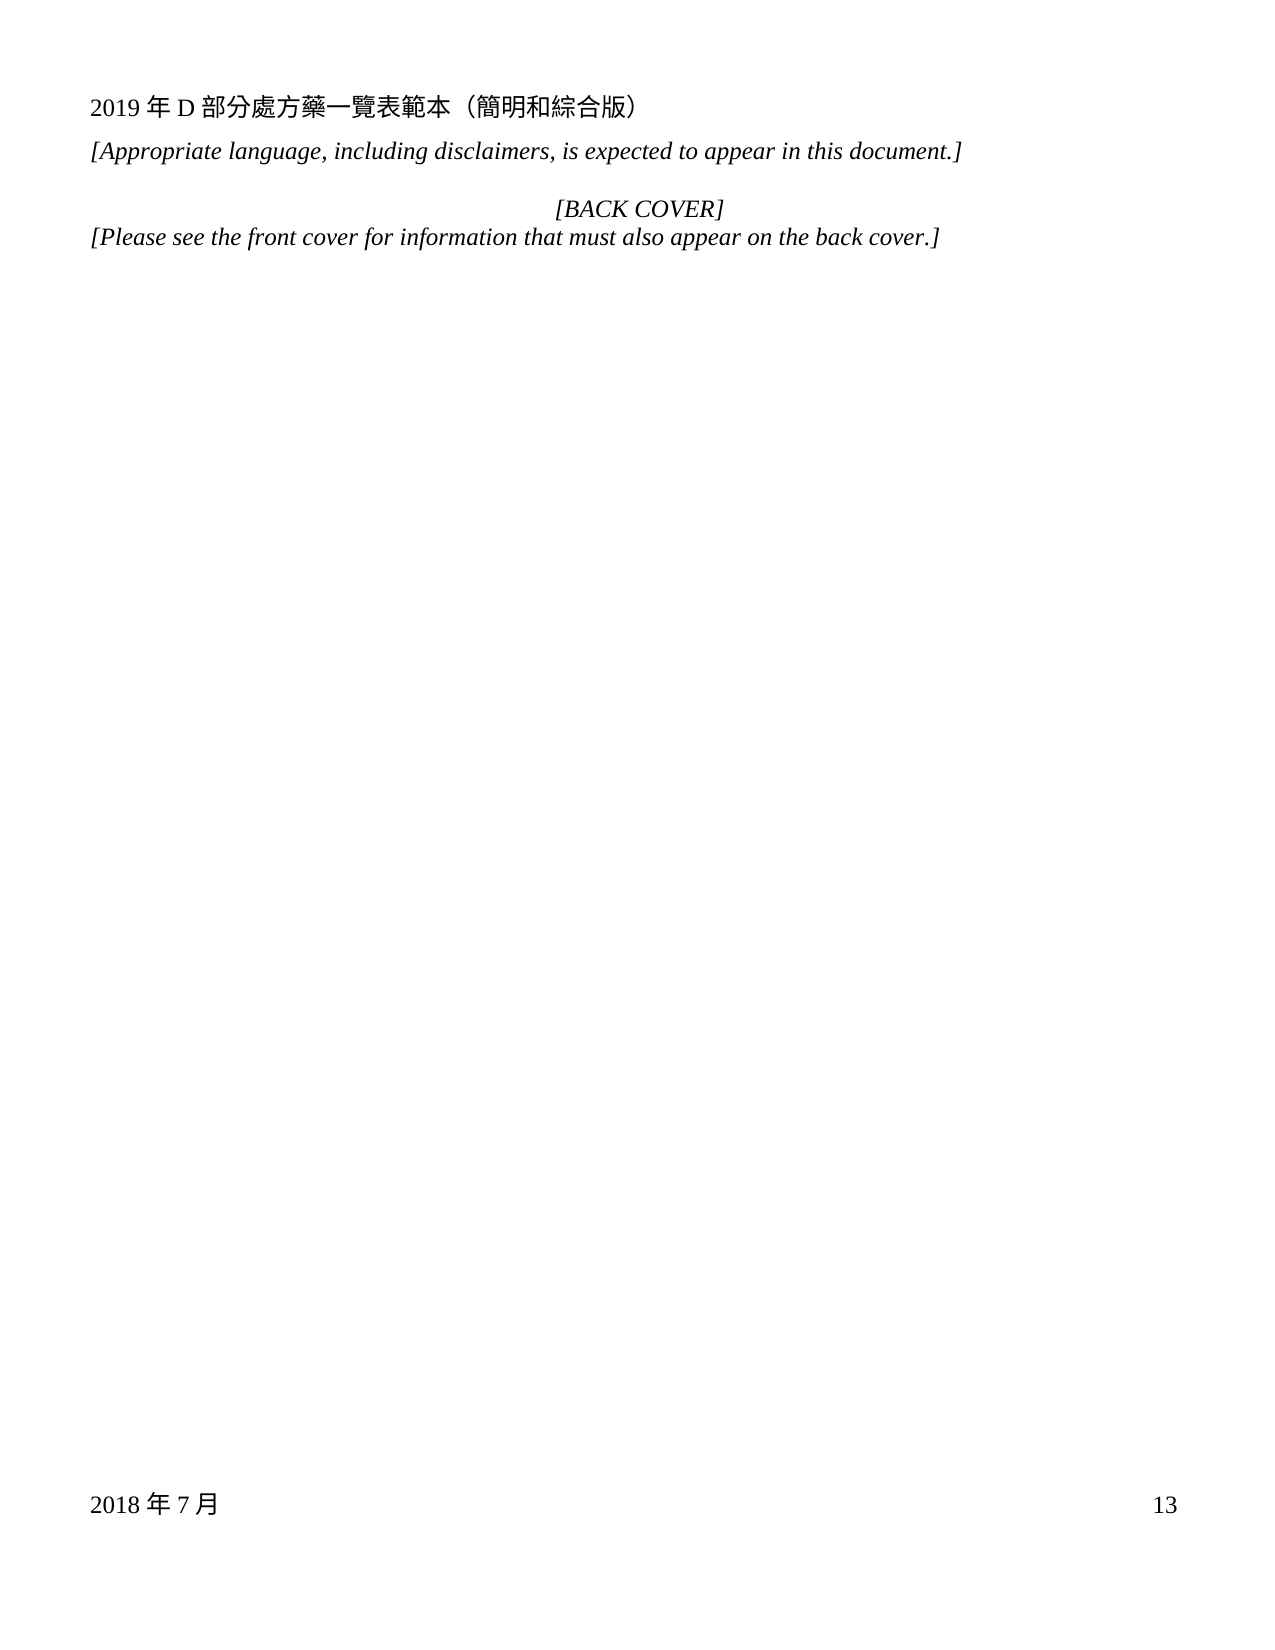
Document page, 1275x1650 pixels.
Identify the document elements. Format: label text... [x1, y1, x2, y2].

text [BACK COVER] [90, 194, 1185, 222]
text [Appropriate language, including disclaimers, is expected to appear in this document.] [90, 136, 1185, 165]
text [Please see the front cover for information that must also appear on the back cover.] [90, 222, 1185, 251]
